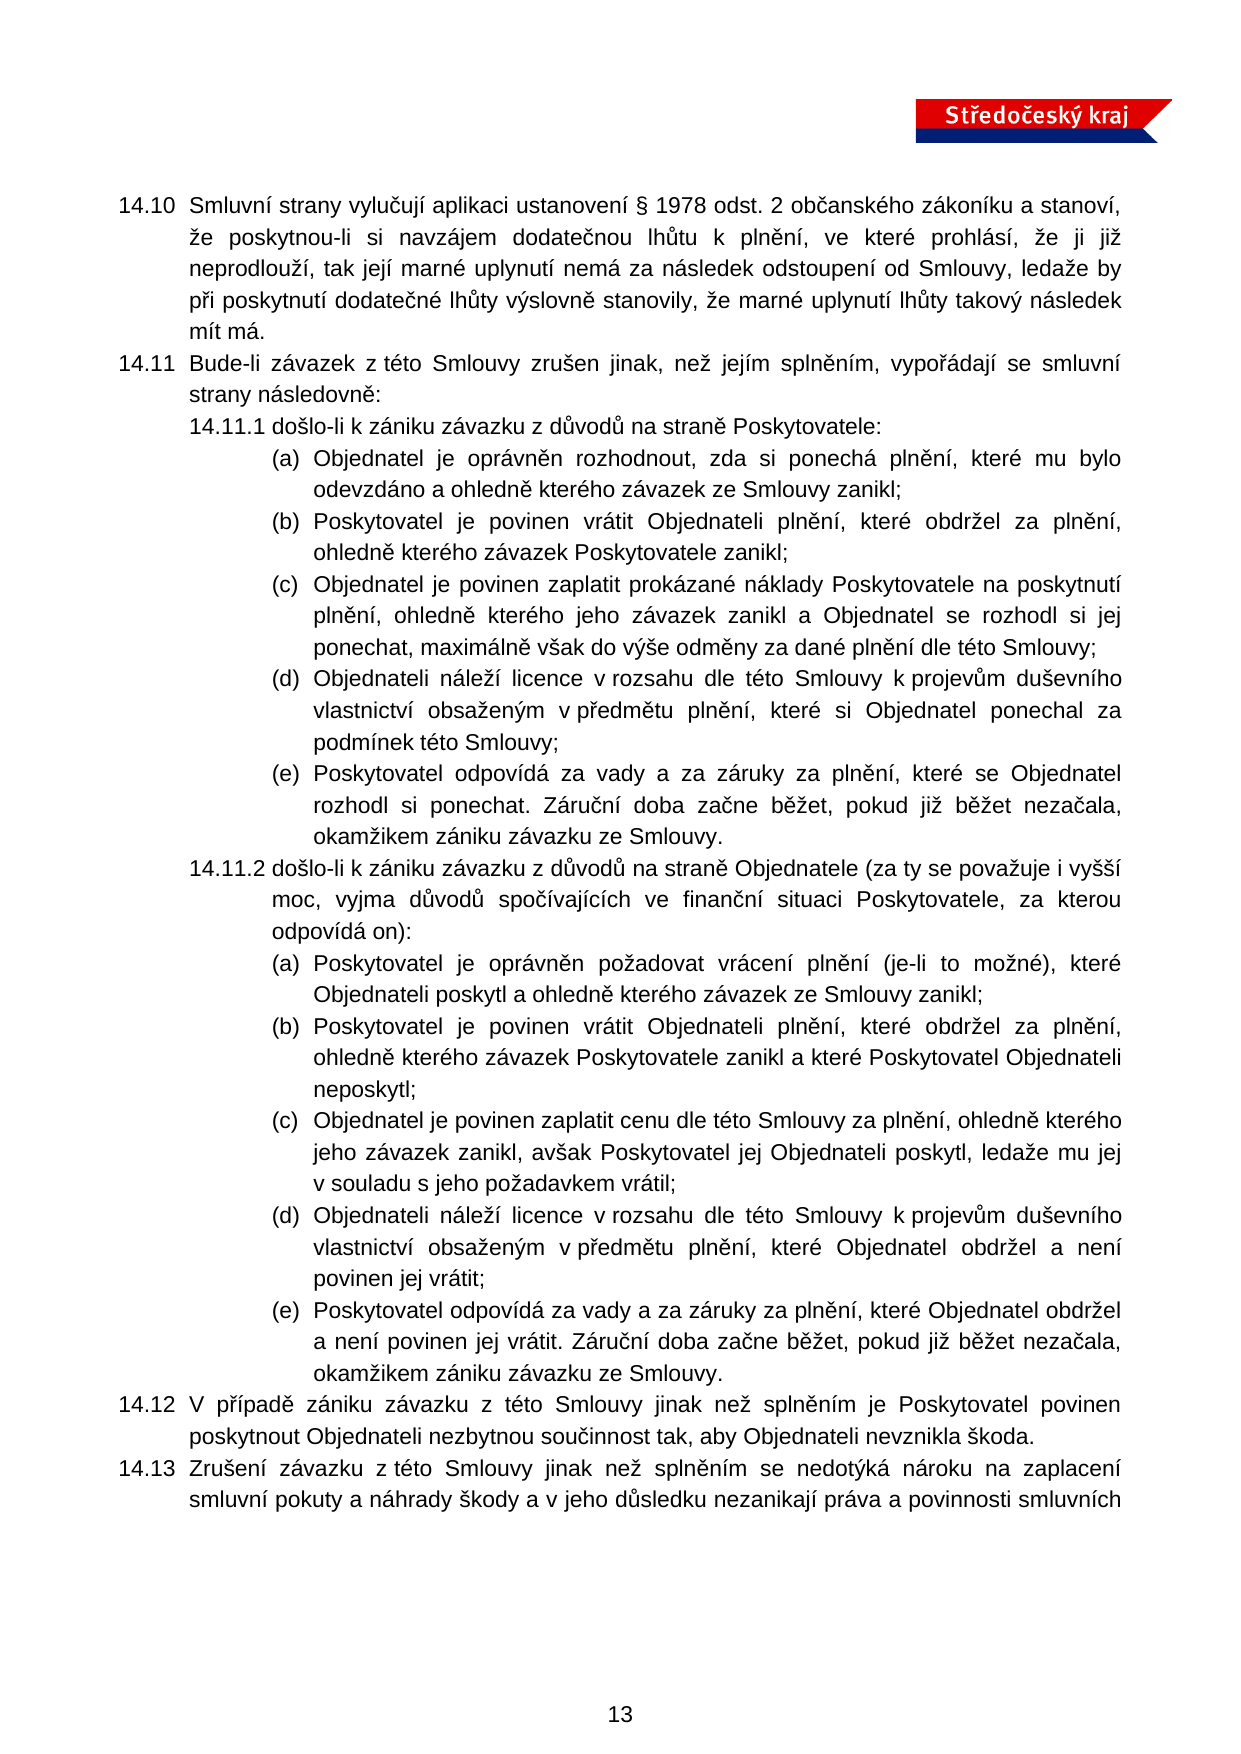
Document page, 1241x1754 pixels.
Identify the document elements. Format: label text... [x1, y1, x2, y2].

list došlo-li k zániku závazku z důvodů na straně Poskytovatele: [189, 413, 1122, 439]
text Bude-li závazek z této Smlouvy zrušen jinak, než jejím splněním, vypořádají se smluvní strany následovně: [118, 350, 1122, 408]
list došlo-li k zániku závazku z důvodů na straně Objednatele (za ty se považuje i vyšší moc, vyjma důvodů spočívajících ve finanční situaci Poskytovatele, za kterou odpovídá on): [189, 855, 1122, 944]
list Poskytovatel odpovídá za vady a za záruky za plnění, které se Objednatel rozhodl si ponechat. Záruční doba začne běžet, pokud již běžet nezačala, okamžikem zániku závazku ze Smlouvy. [272, 760, 1122, 849]
list Poskytovatel je oprávněn požadovat vrácení plnění (je-li to možné), které Objednateli poskytl a ohledně kterého závazek ze Smlouvy zanikl; [272, 949, 1122, 1007]
list Objednateli náleží licence v rozsahu dle této Smlouvy k projevům duševního vlastnictví obsaženým v předmětu plnění, které si Objednatel ponechal za podmínek této Smlouvy; [272, 665, 1122, 755]
list Objednatel je oprávněn rozhodnout, zda si ponechá plnění, které mu bylo odevzdáno a ohledně kterého závazek ze Smlouvy zanikl; [272, 444, 1122, 502]
list Poskytovatel je povinen vrátit Objednateli plnění, které obdržel za plnění, ohledně kterého závazek Poskytovatele zanikl a které Poskytovatel Objednateli neposkytl; [272, 1013, 1122, 1102]
list Poskytovatel je povinen vrátit Objednateli plnění, které obdržel za plnění, ohledně kterého závazek Poskytovatele zanikl; [272, 508, 1122, 566]
list Objednatel je povinen zaplatit cenu dle této Smlouvy za plnění, ohledně kterého jeho závazek zanikl, avšak Poskytovatel jej Objednateli poskytl, ledaže mu jej v souladu s jeho požadavkem vrátil; [272, 1107, 1122, 1197]
picture [915, 99, 1173, 143]
list Objednatel je povinen zaplatit prokázané náklady Poskytovatele na poskytnutí plnění, ohledně kterého jeho závazek zanikl a Objednatel se rozhodl si jej ponechat, maximálně však do výše odměny za dané plnění dle této Smlouvy; [272, 571, 1122, 660]
text V případě zániku závazku z této Smlouvy jinak než splněním je Poskytovatel povinen poskytnout Objednateli nezbytnou součinnost tak, aby Objednateli nevznikla škoda. [118, 1391, 1122, 1449]
text Smluvní strany vylučují aplikaci ustanovení § 1978 odst. 2 občanského zákoníku a stanoví, že poskytnou-li si navzájem dodatečnou lhůtu k plnění, ve které prohlásí, že ji již neprodlouží, tak její marné uplynutí nemá za následek odstoupení od Smlouvy, ledaže by při poskytnutí dodatečné lhůty výslovně stanovily, že marné uplynutí lhůty takový následek mít má. [118, 192, 1122, 344]
list Objednateli náleží licence v rozsahu dle této Smlouvy k projevům duševního vlastnictví obsaženým v předmětu plnění, které Objednatel obdržel a není povinen jej vrátit; [272, 1202, 1122, 1291]
list Poskytovatel odpovídá za vady a za záruky za plnění, které Objednatel obdržel a není povinen jej vrátit. Záruční doba začne běžet, pokud již běžet nezačala, okamžikem zániku závazku ze Smlouvy. [272, 1297, 1122, 1386]
